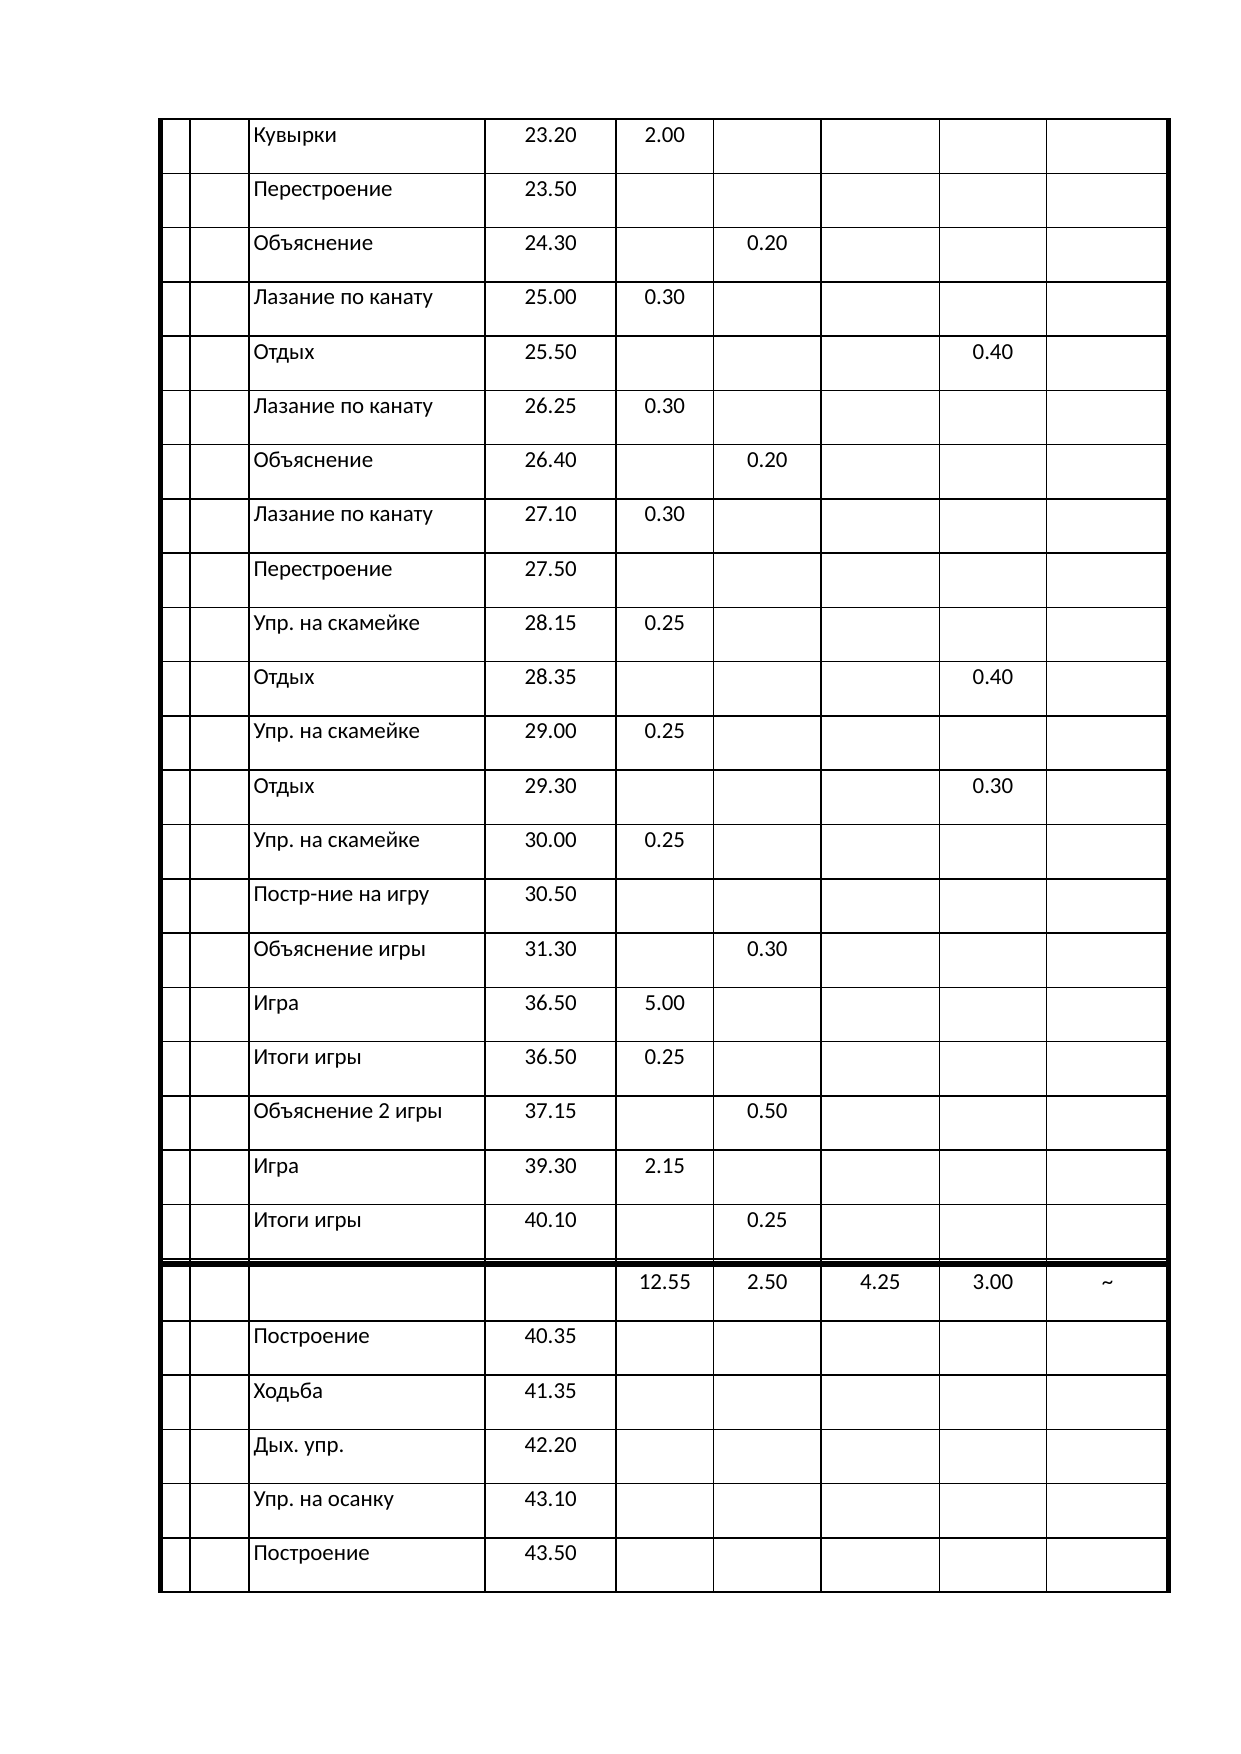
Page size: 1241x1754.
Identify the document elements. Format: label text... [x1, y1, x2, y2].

table_cell [163, 1267, 189, 1320]
table_cell [617, 771, 713, 824]
table_cell [191, 1267, 248, 1320]
table_cell [617, 1484, 713, 1537]
table_cell ~ [1047, 1267, 1166, 1320]
table_cell [617, 174, 713, 227]
table_cell 39.30 [486, 1151, 615, 1203]
table_cell 2.00 [617, 120, 713, 172]
table_cell Отдых [250, 771, 484, 824]
table_cell [250, 1267, 484, 1320]
table_cell [714, 1484, 820, 1537]
table_cell [714, 120, 820, 172]
table_cell [191, 391, 248, 444]
table_cell Объяснение 2 игры [250, 1097, 484, 1149]
table_cell [1047, 608, 1166, 661]
table_cell [163, 391, 189, 444]
table_cell [714, 1539, 820, 1591]
table_cell 25.00 [486, 283, 615, 335]
table_cell [617, 1097, 713, 1149]
table_cell 36.50 [486, 988, 615, 1041]
table_cell [714, 825, 820, 878]
table_cell 12.55 [617, 1267, 713, 1320]
table_cell [822, 500, 939, 552]
table_cell [714, 880, 820, 932]
table_cell [1047, 934, 1166, 986]
table_cell [714, 337, 820, 389]
table_cell Объяснение [250, 445, 484, 498]
table_cell [822, 880, 939, 932]
table_cell 37.15 [486, 1097, 615, 1149]
table_cell [714, 1151, 820, 1203]
table_cell 0.25 [617, 717, 713, 769]
table_cell [940, 228, 1046, 281]
table_cell [617, 1430, 713, 1483]
table_cell [940, 1322, 1046, 1374]
table_cell [822, 825, 939, 878]
table_cell [1047, 988, 1166, 1041]
table_cell [714, 174, 820, 227]
table_cell Объяснение [250, 228, 484, 281]
table_cell [163, 228, 189, 281]
table_cell 0.20 [714, 228, 820, 281]
table_cell [191, 1430, 248, 1483]
table_cell 0.30 [617, 283, 713, 335]
table_cell [822, 1430, 939, 1483]
table_cell 2.15 [617, 1151, 713, 1203]
table_cell 0.25 [617, 1042, 713, 1095]
table_cell [714, 283, 820, 335]
table_cell [822, 337, 939, 389]
table_cell [714, 608, 820, 661]
table_cell [822, 608, 939, 661]
table_cell Упр. на скамейке [250, 608, 484, 661]
table_cell [617, 1376, 713, 1428]
table_cell [822, 445, 939, 498]
table_cell [191, 174, 248, 227]
table_cell [822, 988, 939, 1041]
table_cell [1047, 1097, 1166, 1149]
table_cell 0.30 [714, 934, 820, 986]
table_cell [191, 337, 248, 389]
table_cell [940, 608, 1046, 661]
table_cell [714, 771, 820, 824]
table_cell [617, 228, 713, 281]
table_cell [617, 880, 713, 932]
table_cell 0.40 [940, 662, 1046, 715]
table_cell 27.10 [486, 500, 615, 552]
table_cell 30.00 [486, 825, 615, 878]
table_cell [714, 1430, 820, 1483]
table_cell [163, 717, 189, 769]
table_cell [940, 1042, 1046, 1095]
table_cell [163, 1042, 189, 1095]
table_cell 28.15 [486, 608, 615, 661]
table_cell [617, 934, 713, 986]
table_cell [1047, 1322, 1166, 1374]
table_cell 31.30 [486, 934, 615, 986]
table_cell [617, 554, 713, 607]
table_cell [163, 662, 189, 715]
table_cell [1047, 554, 1166, 607]
table_cell Упр. на осанку [250, 1484, 484, 1537]
table_cell Перестроение [250, 554, 484, 607]
table_cell [191, 1151, 248, 1203]
table_cell [714, 662, 820, 715]
table_cell Лазание по канату [250, 500, 484, 552]
table_cell [163, 1539, 189, 1591]
table_cell [822, 717, 939, 769]
table_cell [1047, 445, 1166, 498]
table_cell [822, 283, 939, 335]
table_cell 5.00 [617, 988, 713, 1041]
table_cell [822, 1539, 939, 1591]
table_cell [191, 1322, 248, 1374]
table_cell [191, 283, 248, 335]
table_cell 43.50 [486, 1539, 615, 1591]
table_cell [822, 934, 939, 986]
table_cell [940, 1097, 1046, 1149]
table_cell [191, 880, 248, 932]
table_cell 36.50 [486, 1042, 615, 1095]
table_cell Лазание по канату [250, 391, 484, 444]
table_cell [822, 1484, 939, 1537]
table_cell Отдых [250, 662, 484, 715]
table_cell [1047, 880, 1166, 932]
table_cell [940, 1539, 1046, 1591]
table_cell 0.30 [617, 391, 713, 444]
table_cell [191, 1042, 248, 1095]
table_cell [1047, 1430, 1166, 1483]
table_cell [822, 1205, 939, 1258]
table_cell [163, 1205, 189, 1258]
table_cell [940, 1151, 1046, 1203]
table_cell [617, 337, 713, 389]
table_cell 0.40 [940, 337, 1046, 389]
table_cell 23.20 [486, 120, 615, 172]
table_cell [1047, 1376, 1166, 1428]
table_cell [191, 1484, 248, 1537]
table_cell [617, 1205, 713, 1258]
table_cell [191, 1205, 248, 1258]
table_cell [714, 1322, 820, 1374]
table_cell 28.35 [486, 662, 615, 715]
table_cell [191, 717, 248, 769]
table_cell [1047, 1484, 1166, 1537]
table_cell [191, 445, 248, 498]
table_cell [191, 1097, 248, 1149]
table_cell [617, 1322, 713, 1374]
table_cell 4.25 [822, 1267, 939, 1320]
table_cell [940, 391, 1046, 444]
table_cell [714, 500, 820, 552]
table_cell [714, 717, 820, 769]
table_cell 24.30 [486, 228, 615, 281]
table_cell Постр-ние на игру [250, 880, 484, 932]
table_cell [1047, 1042, 1166, 1095]
table_cell 40.10 [486, 1205, 615, 1258]
table_cell Дых. упр. [250, 1430, 484, 1483]
table_cell [1047, 283, 1166, 335]
table_cell [940, 174, 1046, 227]
table_cell [714, 988, 820, 1041]
table_cell [191, 120, 248, 172]
table_cell [822, 1151, 939, 1203]
table_cell [822, 1097, 939, 1149]
table_cell [822, 662, 939, 715]
table_cell Итоги игры [250, 1042, 484, 1095]
table_cell 0.25 [617, 608, 713, 661]
table_cell Упр. на скамейке [250, 825, 484, 878]
table_cell 42.20 [486, 1430, 615, 1483]
table_cell [163, 608, 189, 661]
table_cell Кувырки [250, 120, 484, 172]
table_cell [822, 554, 939, 607]
table_cell 23.50 [486, 174, 615, 227]
table_cell [163, 934, 189, 986]
table_cell [940, 283, 1046, 335]
table_cell [940, 1430, 1046, 1483]
table_cell [940, 554, 1046, 607]
table_cell 0.30 [940, 771, 1046, 824]
table_cell [163, 1097, 189, 1149]
table_cell [822, 228, 939, 281]
table_cell 0.20 [714, 445, 820, 498]
table_cell Ходьба [250, 1376, 484, 1428]
table_cell [163, 825, 189, 878]
table_cell [163, 554, 189, 607]
table_cell [163, 880, 189, 932]
table_cell [822, 1042, 939, 1095]
table_cell [191, 825, 248, 878]
table_cell [940, 120, 1046, 172]
table_cell Лазание по канату [250, 283, 484, 335]
table_cell [1047, 500, 1166, 552]
table_cell [163, 988, 189, 1041]
table_cell [191, 988, 248, 1041]
table_cell Построение [250, 1539, 484, 1591]
table_cell [163, 174, 189, 227]
table_cell 0.25 [617, 825, 713, 878]
table_cell [1047, 771, 1166, 824]
table_cell [163, 120, 189, 172]
table_cell [1047, 120, 1166, 172]
table_cell Объяснение игры [250, 934, 484, 986]
table_cell [940, 717, 1046, 769]
table_cell Игра [250, 1151, 484, 1203]
table_cell [822, 120, 939, 172]
table_cell [940, 988, 1046, 1041]
table_cell [822, 174, 939, 227]
table_cell [822, 771, 939, 824]
table_cell Перестроение [250, 174, 484, 227]
table_cell [1047, 1205, 1166, 1258]
table_cell [1047, 174, 1166, 227]
table_cell 41.35 [486, 1376, 615, 1428]
table_cell [1047, 1539, 1166, 1591]
table_cell [163, 445, 189, 498]
table_cell 27.50 [486, 554, 615, 607]
table_cell [163, 500, 189, 552]
table_cell [191, 228, 248, 281]
table_cell [940, 1484, 1046, 1537]
table_cell Построение [250, 1322, 484, 1374]
table_cell 40.35 [486, 1322, 615, 1374]
table_cell 43.10 [486, 1484, 615, 1537]
table_cell [486, 1267, 615, 1320]
table_cell [163, 337, 189, 389]
table_cell [714, 1042, 820, 1095]
table_cell 0.25 [714, 1205, 820, 1258]
table_cell [940, 825, 1046, 878]
table_cell 0.30 [617, 500, 713, 552]
table_cell [163, 1430, 189, 1483]
table_cell [714, 1376, 820, 1428]
table_cell 26.40 [486, 445, 615, 498]
table_cell [163, 1376, 189, 1428]
table_cell [163, 1484, 189, 1537]
table_cell [617, 1539, 713, 1591]
table_cell 0.50 [714, 1097, 820, 1149]
table_cell [191, 1376, 248, 1428]
table_cell [617, 662, 713, 715]
table_cell Итоги игры [250, 1205, 484, 1258]
table_cell [191, 500, 248, 552]
table_cell [940, 500, 1046, 552]
table_cell [940, 880, 1046, 932]
table_cell 29.00 [486, 717, 615, 769]
table_cell [191, 934, 248, 986]
table_cell [714, 391, 820, 444]
table_cell [1047, 717, 1166, 769]
table_cell [191, 554, 248, 607]
table_cell [163, 1151, 189, 1203]
table_cell [163, 283, 189, 335]
table_cell 26.25 [486, 391, 615, 444]
table_cell [940, 1205, 1046, 1258]
table_cell [191, 1539, 248, 1591]
table_cell 3.00 [940, 1267, 1046, 1320]
table_cell [163, 771, 189, 824]
table_cell [191, 662, 248, 715]
table_cell [822, 1376, 939, 1428]
table_cell [163, 1322, 189, 1374]
table_cell [714, 554, 820, 607]
table_cell [1047, 1151, 1166, 1203]
table_cell [1047, 825, 1166, 878]
table_cell [1047, 662, 1166, 715]
table_cell 30.50 [486, 880, 615, 932]
table_cell [940, 934, 1046, 986]
table_cell Отдых [250, 337, 484, 389]
table_cell [822, 1322, 939, 1374]
table_cell [1047, 391, 1166, 444]
table_cell [617, 445, 713, 498]
table_cell [191, 771, 248, 824]
table_cell Упр. на скамейке [250, 717, 484, 769]
table_cell Игра [250, 988, 484, 1041]
table_cell 2.50 [714, 1267, 820, 1320]
table_cell [822, 391, 939, 444]
table_cell 29.30 [486, 771, 615, 824]
table_cell [940, 1376, 1046, 1428]
table_cell [191, 608, 248, 661]
table_cell [1047, 228, 1166, 281]
table_cell [1047, 337, 1166, 389]
table_cell [940, 445, 1046, 498]
table_cell 25.50 [486, 337, 615, 389]
